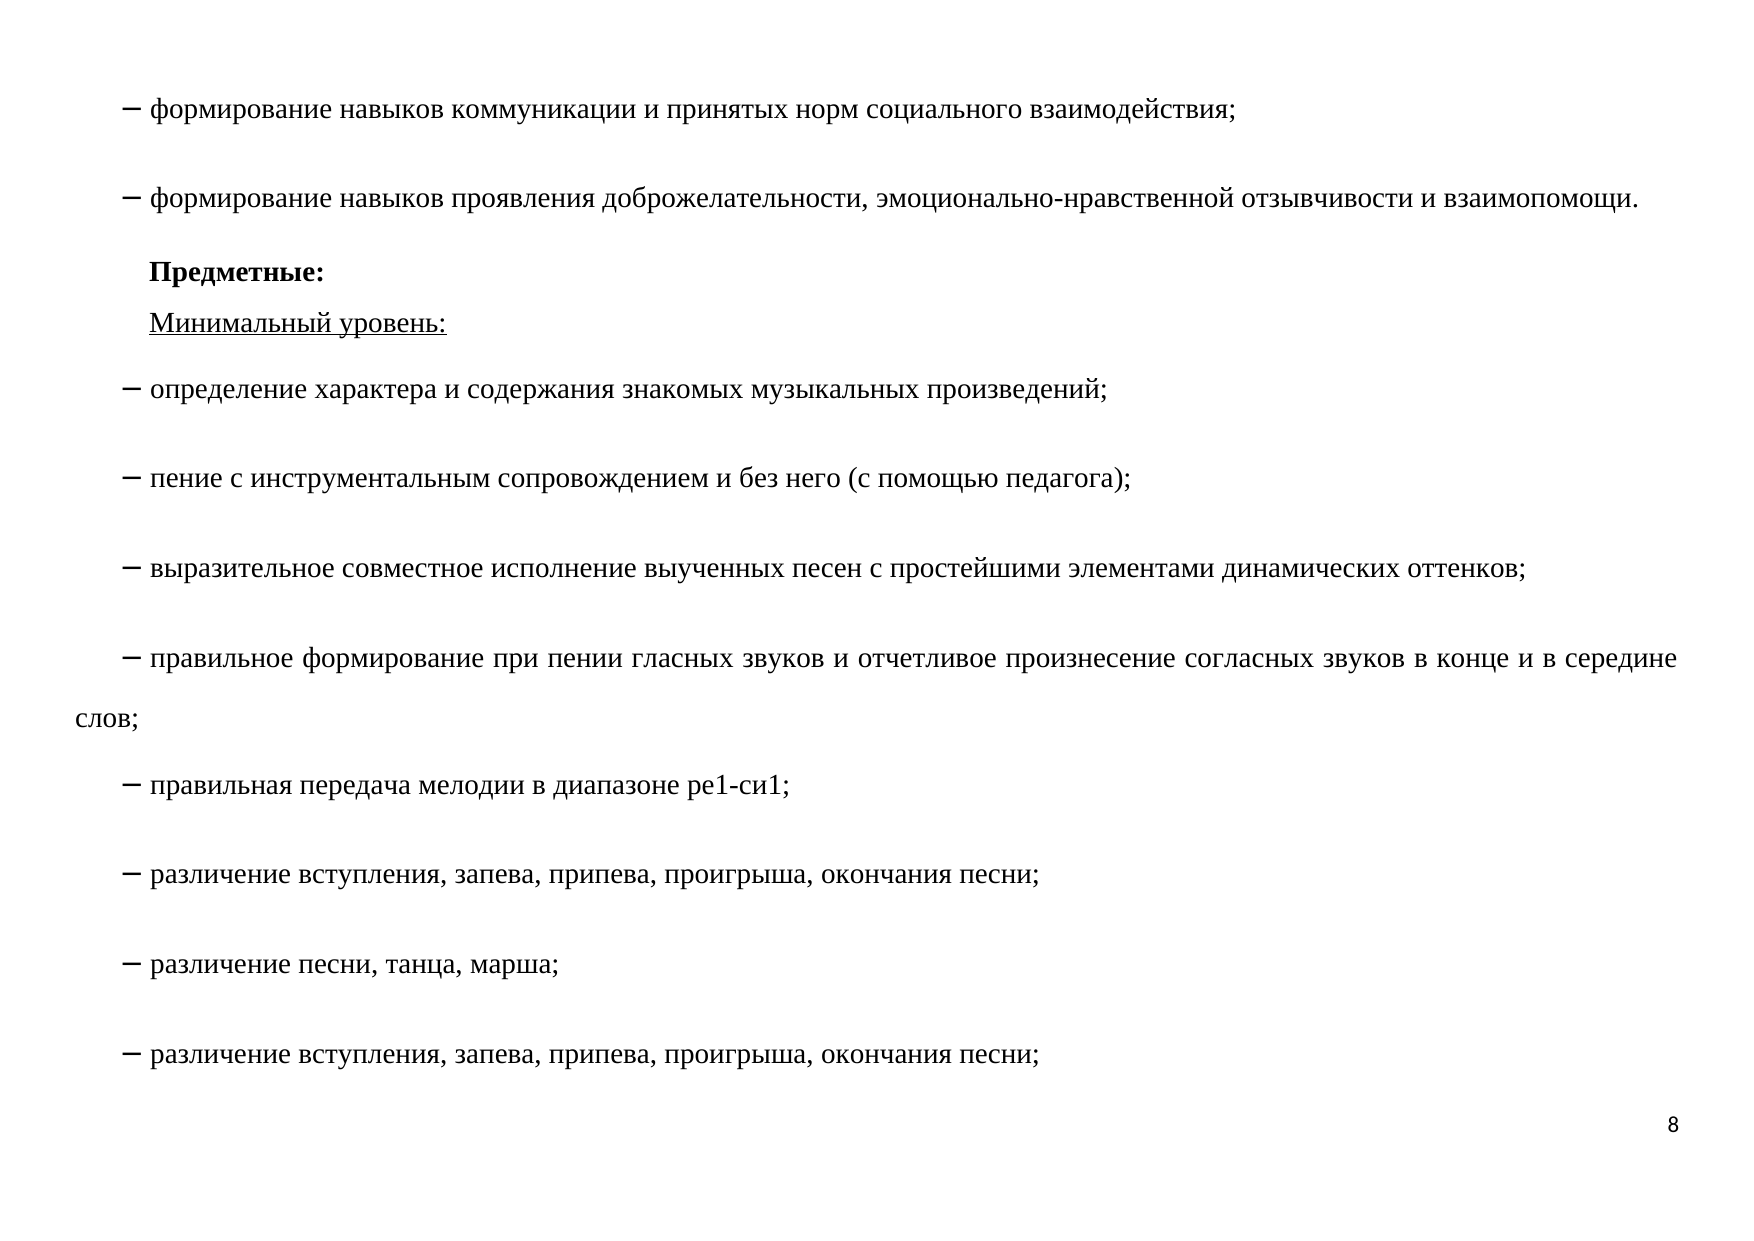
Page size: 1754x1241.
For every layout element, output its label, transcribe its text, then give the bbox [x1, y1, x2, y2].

list различение песни, танца, марша; [75, 930, 1679, 990]
text Предметные: [75, 254, 1679, 288]
list выразительное совместное исполнение выученных песен с простейшими элементами динамических оттенков; [75, 534, 1679, 594]
list определение характера и содержания знакомых музыкальных произведений; [75, 355, 1679, 415]
list различение вступления, запева, припева, проигрыша, окончания песни; [75, 1020, 1679, 1080]
list правильное формирование при пении гласных звуков и отчетливое произнесение согласных звуков в конце и в середине слов; [75, 624, 1679, 734]
text Минимальный уровень: [75, 305, 1679, 338]
list пение с инструментальным сопровождением и без него (с помощью педагога); [75, 445, 1679, 504]
list формирование навыков проявления доброжелательности, эмоционально-нравственной отзывчивости и взаимопомощи. [75, 165, 1679, 224]
list правильная передача мелодии в диапазоне ре1-си1; [75, 751, 1679, 811]
list различение вступления, запева, припева, проигрыша, окончания песни; [75, 841, 1679, 900]
list формирование навыков коммуникации и принятых норм социального взаимодействия; [75, 75, 1679, 135]
